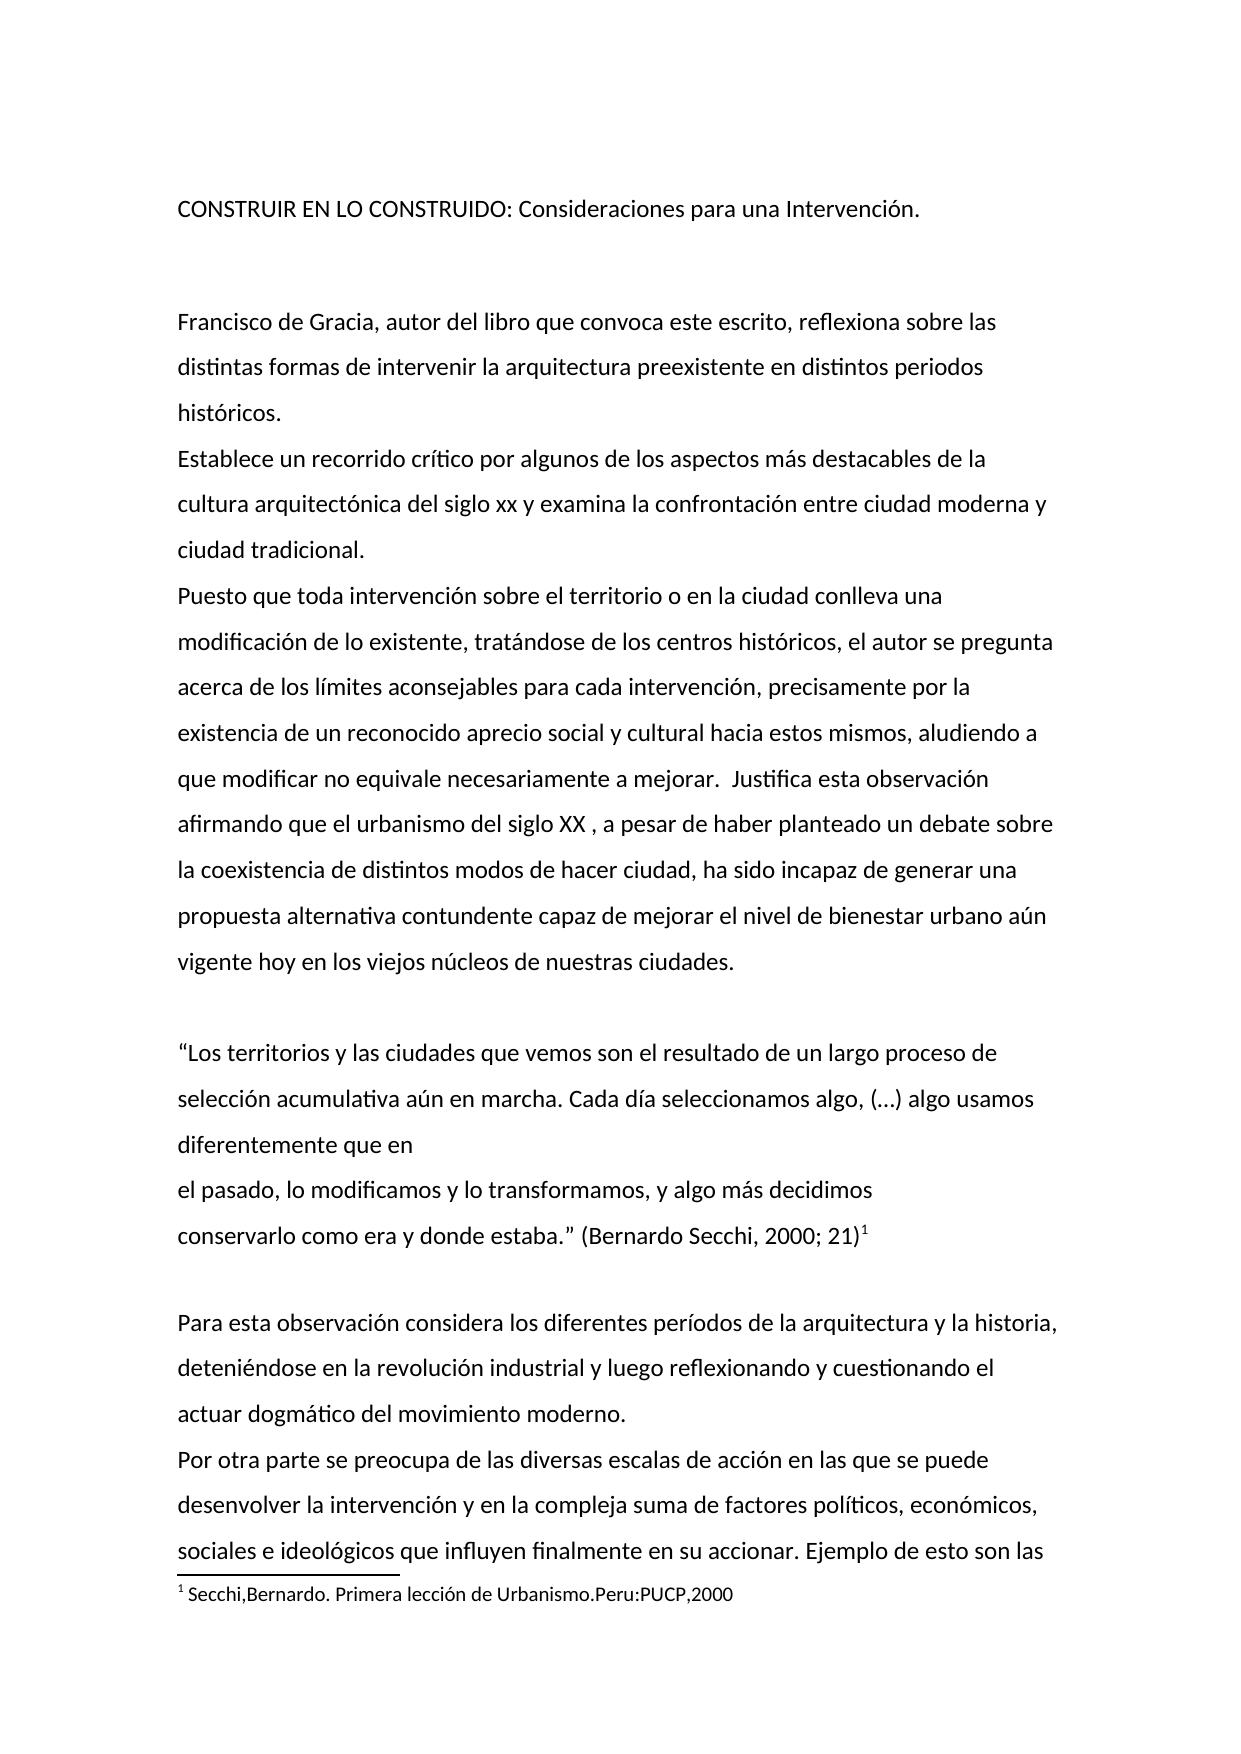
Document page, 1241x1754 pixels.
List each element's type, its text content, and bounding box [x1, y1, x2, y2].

text conservarlo como era y donde estaba.” (Bernardo Secchi, 2000; 21) [177, 1220, 1063, 1293]
text Francisco de Gracia, autor del libro que convoca este escrito, reflexiona sobre las distintas formas de intervenir la arquitectura preexistente en distintos periodos históricos. [177, 260, 1063, 428]
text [177, 1444, 1063, 1566]
text CONSTRUIR EN LO CONSTRUIDO: Consideraciones para una Intervención. [177, 148, 1063, 224]
text Establece un recorrido crítico por algunos de los aspectos más destacables de la cultura arquitectónica del siglo xx y examina la confrontación entre ciudad moderna y ciudad tradicional. Puesto que toda intervención sobre el territorio o en la ciudad conlleva una modificación de lo existente, tratándose de los centros históricos, el autor se pregunta acerca de los límites aconsejables para cada intervención, precisamente por la existencia de un reconocido aprecio social y cultural hacia estos mismos, aludiendo a que modificar no equivale necesariamente a mejorar. Justifica esta observación afirmando que el urbanismo del siglo XX , a pesar de haber planteado un debate sobre la coexistencia de distintos modos de hacer ciudad, ha sido incapaz de generar una propuesta alternativa contundente capaz de mejorar el nivel de bienestar urbano aún vigente hoy en los viejos núcleos de nuestras ciudades. [177, 443, 1063, 976]
text Para esta observación considera los diferentes períodos de la arquitectura y la historia, deteniéndose en la revolución industrial y luego reflexionando y cuestionando el actuar dogmático del movimiento moderno. [177, 1307, 1063, 1429]
text el pasado, lo modificamos y lo transformamos, y algo más decidimos [177, 1174, 1063, 1205]
text “Los territorios y las ciudades que vemos son el resultado de un largo proceso de selección acumulativa aún en marcha. Cada día seleccionamos algo, (…) algo usamos diferentemente que en [177, 1037, 1063, 1159]
